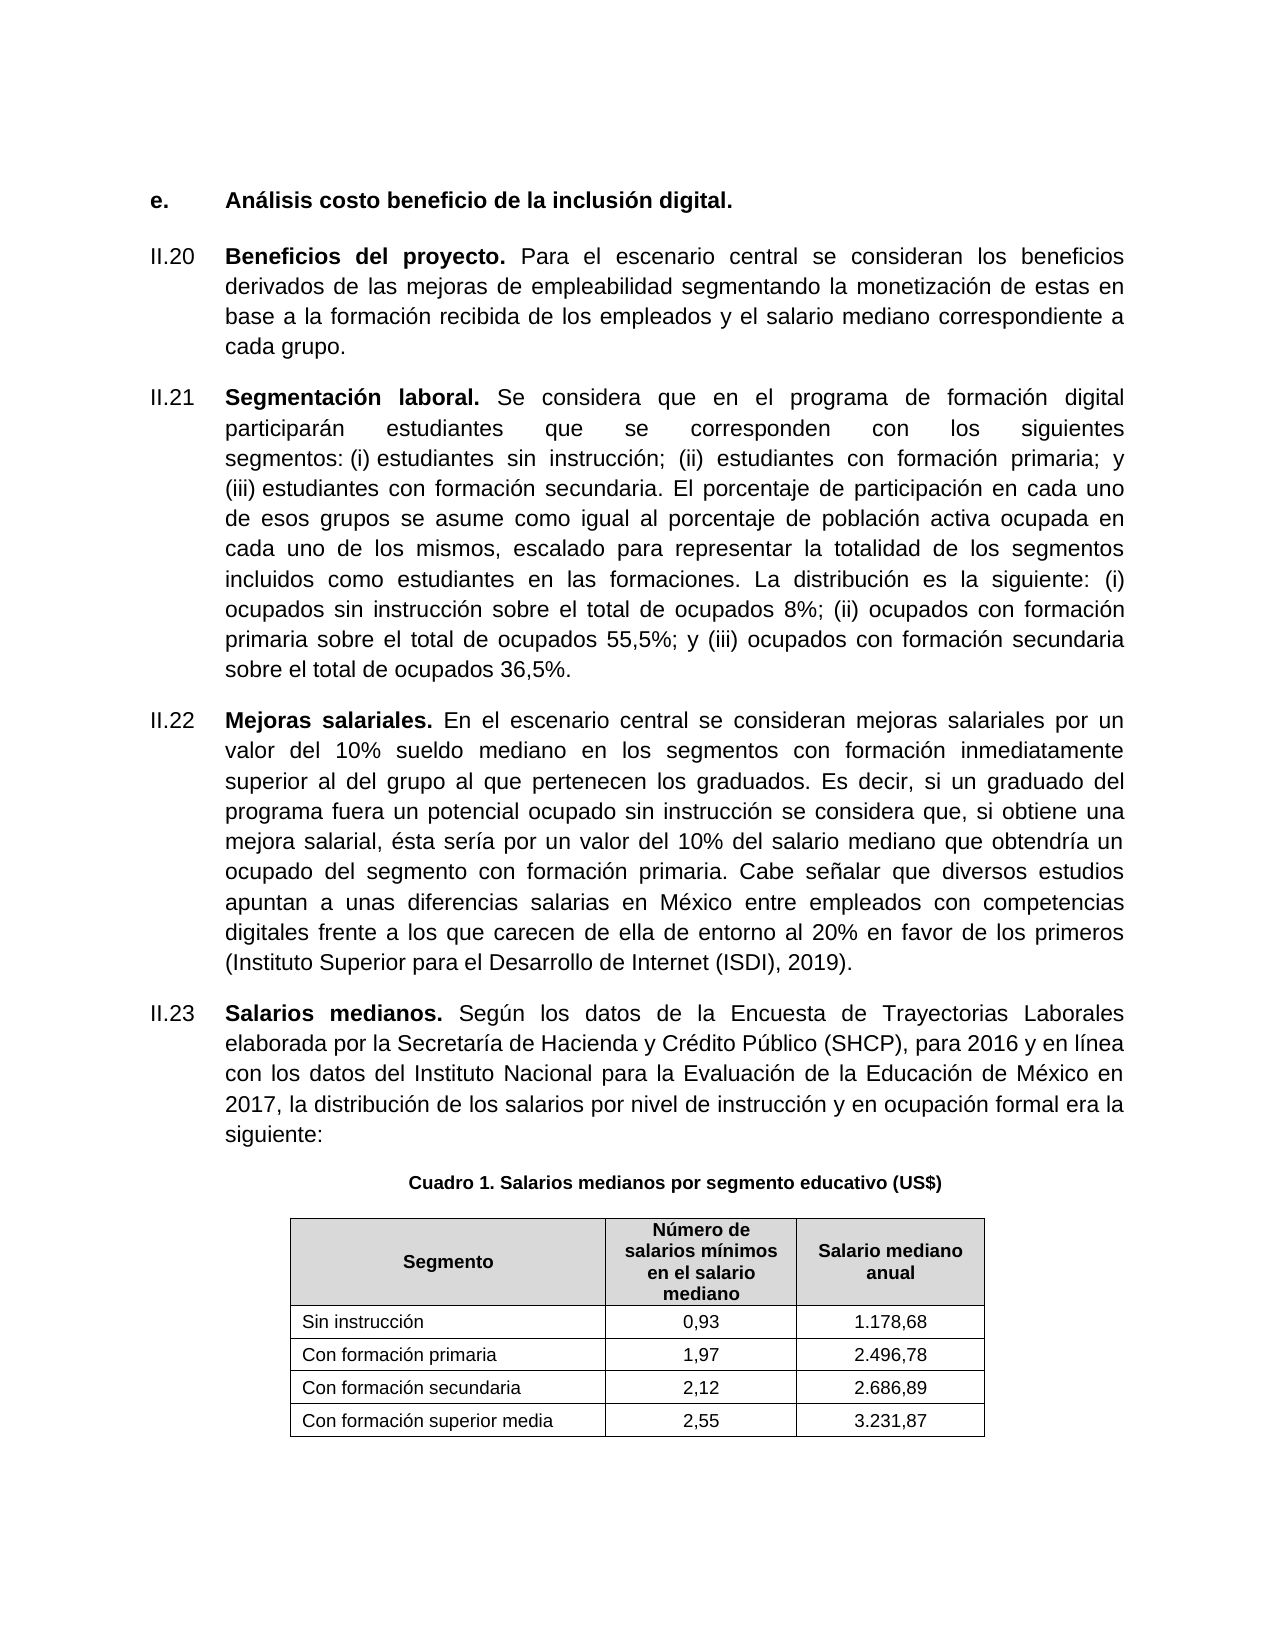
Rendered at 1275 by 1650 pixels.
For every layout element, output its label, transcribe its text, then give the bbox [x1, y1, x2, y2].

table_cell 1,97 [606, 1339, 796, 1370]
table_cell 2.496,78 [797, 1339, 984, 1370]
table_cell 0,93 [606, 1306, 796, 1338]
list Salarios medianos. Según los datos de la Encuesta de Trayectorias Laborales elaborada por la Secretaría de Hacienda y Crédito Público (SHCP), para 2016 y en línea con los datos del Instituto Nacional para la Evaluación de la Educación de México en 2017, la distribución de los salarios por nivel de instrucción y en ocupación formal era la siguiente: [150, 1000, 1125, 1147]
list Mejoras salariales. En el escenario central se consideran mejoras salariales por un valor del 10% sueldo mediano en los segmentos con formación inmediatamente superior al del grupo al que pertenecen los graduados. Es decir, si un graduado del programa fuera un potencial ocupado sin instrucción se considera que, si obtiene una mejora salarial, ésta sería por un valor del 10% del salario mediano que obtendría un ocupado del segmento con formación primaria. Cabe señalar que diversos estudios apuntan a unas diferencias salarias en México entre empleados con competencias digitales frente a los que carecen de ella de entorno al 20% en favor de los primeros (Instituto Superior para el Desarrollo de Internet (ISDI), 2019). [150, 707, 1125, 975]
table_cell 2,12 [606, 1371, 796, 1403]
list Cuadro 1. Salarios medianos por segmento educativo (US$) [225, 1172, 1125, 1193]
table_cell Con formación superior media [291, 1404, 605, 1436]
table_cell 2,55 [606, 1404, 796, 1436]
table_header Salario mediano anual [797, 1219, 984, 1305]
table_cell Con formación secundaria [291, 1371, 605, 1403]
table_cell Sin instrucción [291, 1306, 605, 1338]
table_cell 2.686,89 [797, 1371, 984, 1403]
table_cell 1.178,68 [797, 1306, 984, 1338]
table_header Número de salarios mínimos en el salario mediano [606, 1219, 796, 1305]
list Segmentación laboral. Se considera que en el programa de formación digital participarán estudiantes que se corresponden con los siguientes segmentos: (i) estudiantes sin instrucción; (ii) estudiantes con formación primaria; y (iii) estudiantes con formación secundaria. El porcentaje de participación en cada uno de esos grupos se asume como igual al porcentaje de población activa ocupada en cada uno de los mismos, escalado para representar la totalidad de los segmentos incluidos como estudiantes en las formaciones. La distribución es la siguiente: (i) ocupados sin instrucción sobre el total de ocupados 8%; (ii) ocupados con formación primaria sobre el total de ocupados 55,5%; y (iii) ocupados con formación secundaria sobre el total de ocupados 36,5%. [150, 384, 1125, 683]
table_cell Con formación primaria [291, 1339, 605, 1370]
table_header Segmento [291, 1219, 605, 1305]
list Análisis costo beneficio de la inclusión digital. [150, 187, 1125, 214]
table_cell 3.231,87 [797, 1404, 984, 1436]
list Beneficios del proyecto. Para el escenario central se consideran los beneficios derivados de las mejoras de empleabilidad segmentando la monetización de estas en base a la formación recibida de los empleados y el salario mediano correspondiente a cada grupo. [150, 243, 1125, 360]
